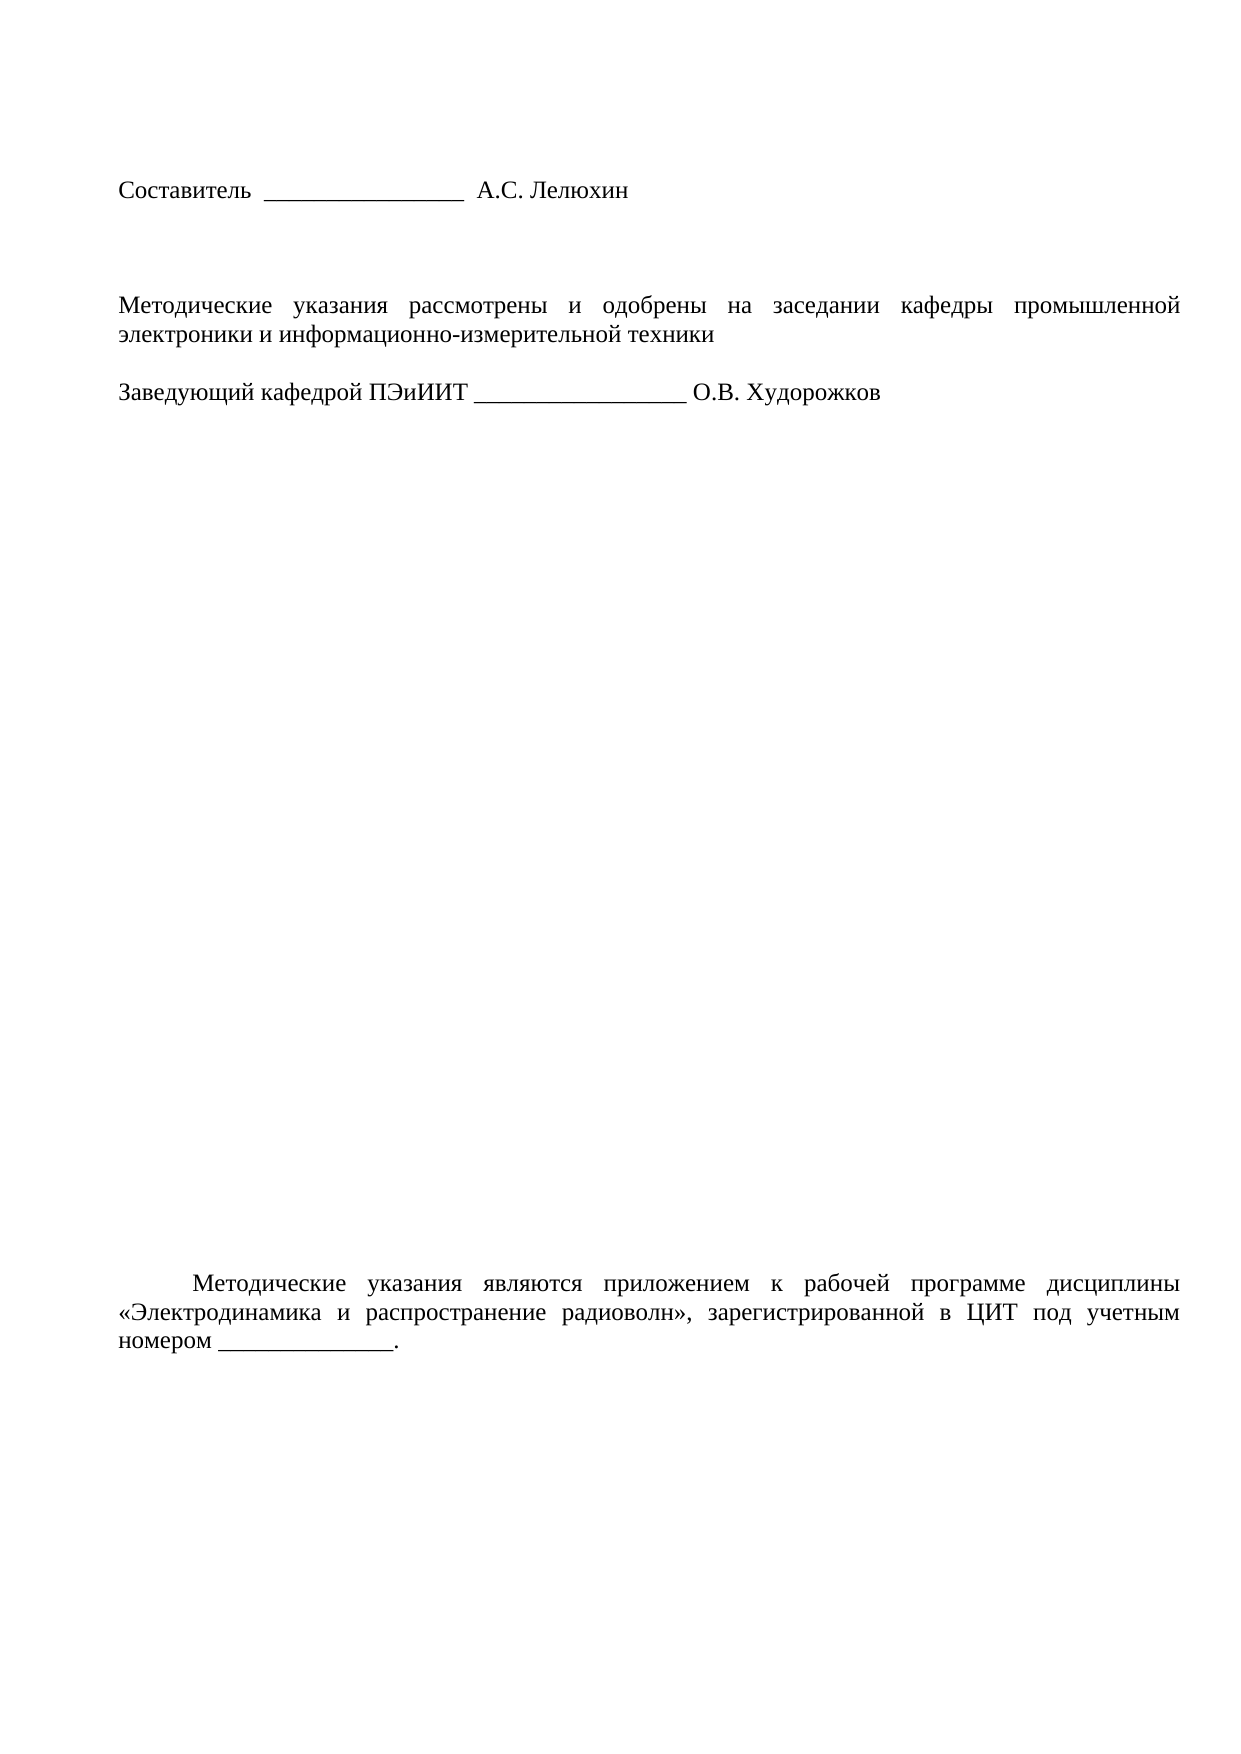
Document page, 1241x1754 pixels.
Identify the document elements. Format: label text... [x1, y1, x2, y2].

text Заведующий кафедрой ПЭиИИТ _________________ О.В. Худорожков [118, 377, 1181, 406]
text Методические указания рассмотрены и одобрены на заседании кафедры промышленной электроники и информационно-измерительной техники [118, 291, 1181, 348]
text Методические указания являются приложением к рабочей программе дисциплины «Электродинамика и распространение радиоволн», зарегистрированной в ЦИТ под учетным номером ______________. [118, 1268, 1181, 1354]
text Составитель ________________ А.С. Лелюхин [118, 176, 1181, 204]
